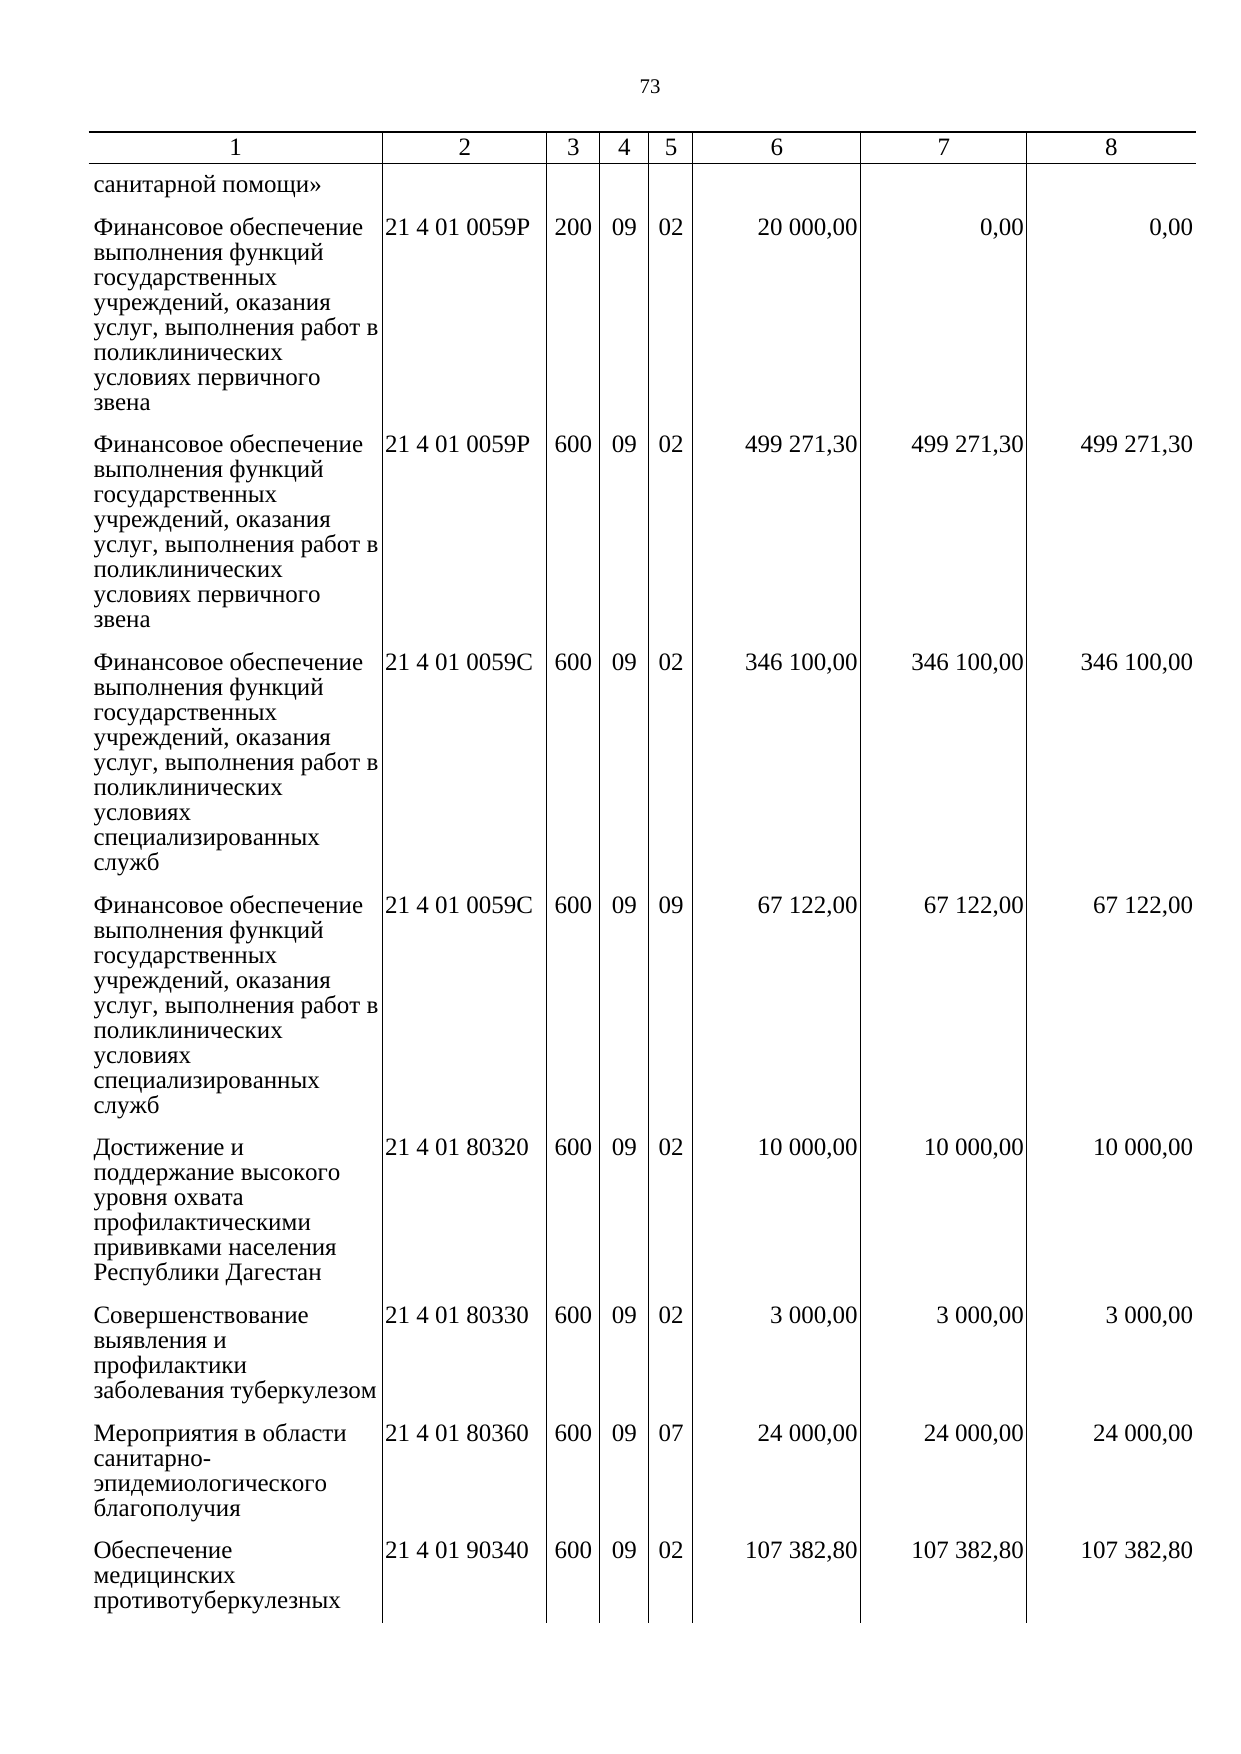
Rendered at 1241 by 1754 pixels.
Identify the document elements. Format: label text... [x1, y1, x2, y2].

table_header 2 [383, 133, 546, 163]
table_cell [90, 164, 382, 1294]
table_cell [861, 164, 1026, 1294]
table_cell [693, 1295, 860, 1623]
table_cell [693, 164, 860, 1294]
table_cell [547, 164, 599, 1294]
table_header 5 [649, 133, 692, 163]
table_header 7 [861, 133, 1026, 163]
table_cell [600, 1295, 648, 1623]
table_header 1 [89, 133, 382, 163]
table_header 8 [1027, 133, 1196, 163]
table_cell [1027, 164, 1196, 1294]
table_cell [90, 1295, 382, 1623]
table_header 4 [600, 133, 648, 163]
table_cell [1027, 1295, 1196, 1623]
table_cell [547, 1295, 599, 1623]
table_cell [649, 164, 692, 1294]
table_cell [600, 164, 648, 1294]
table_header 6 [693, 133, 860, 163]
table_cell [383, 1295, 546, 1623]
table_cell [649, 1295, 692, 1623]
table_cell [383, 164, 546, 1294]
table_header 3 [547, 133, 599, 163]
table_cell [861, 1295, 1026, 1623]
